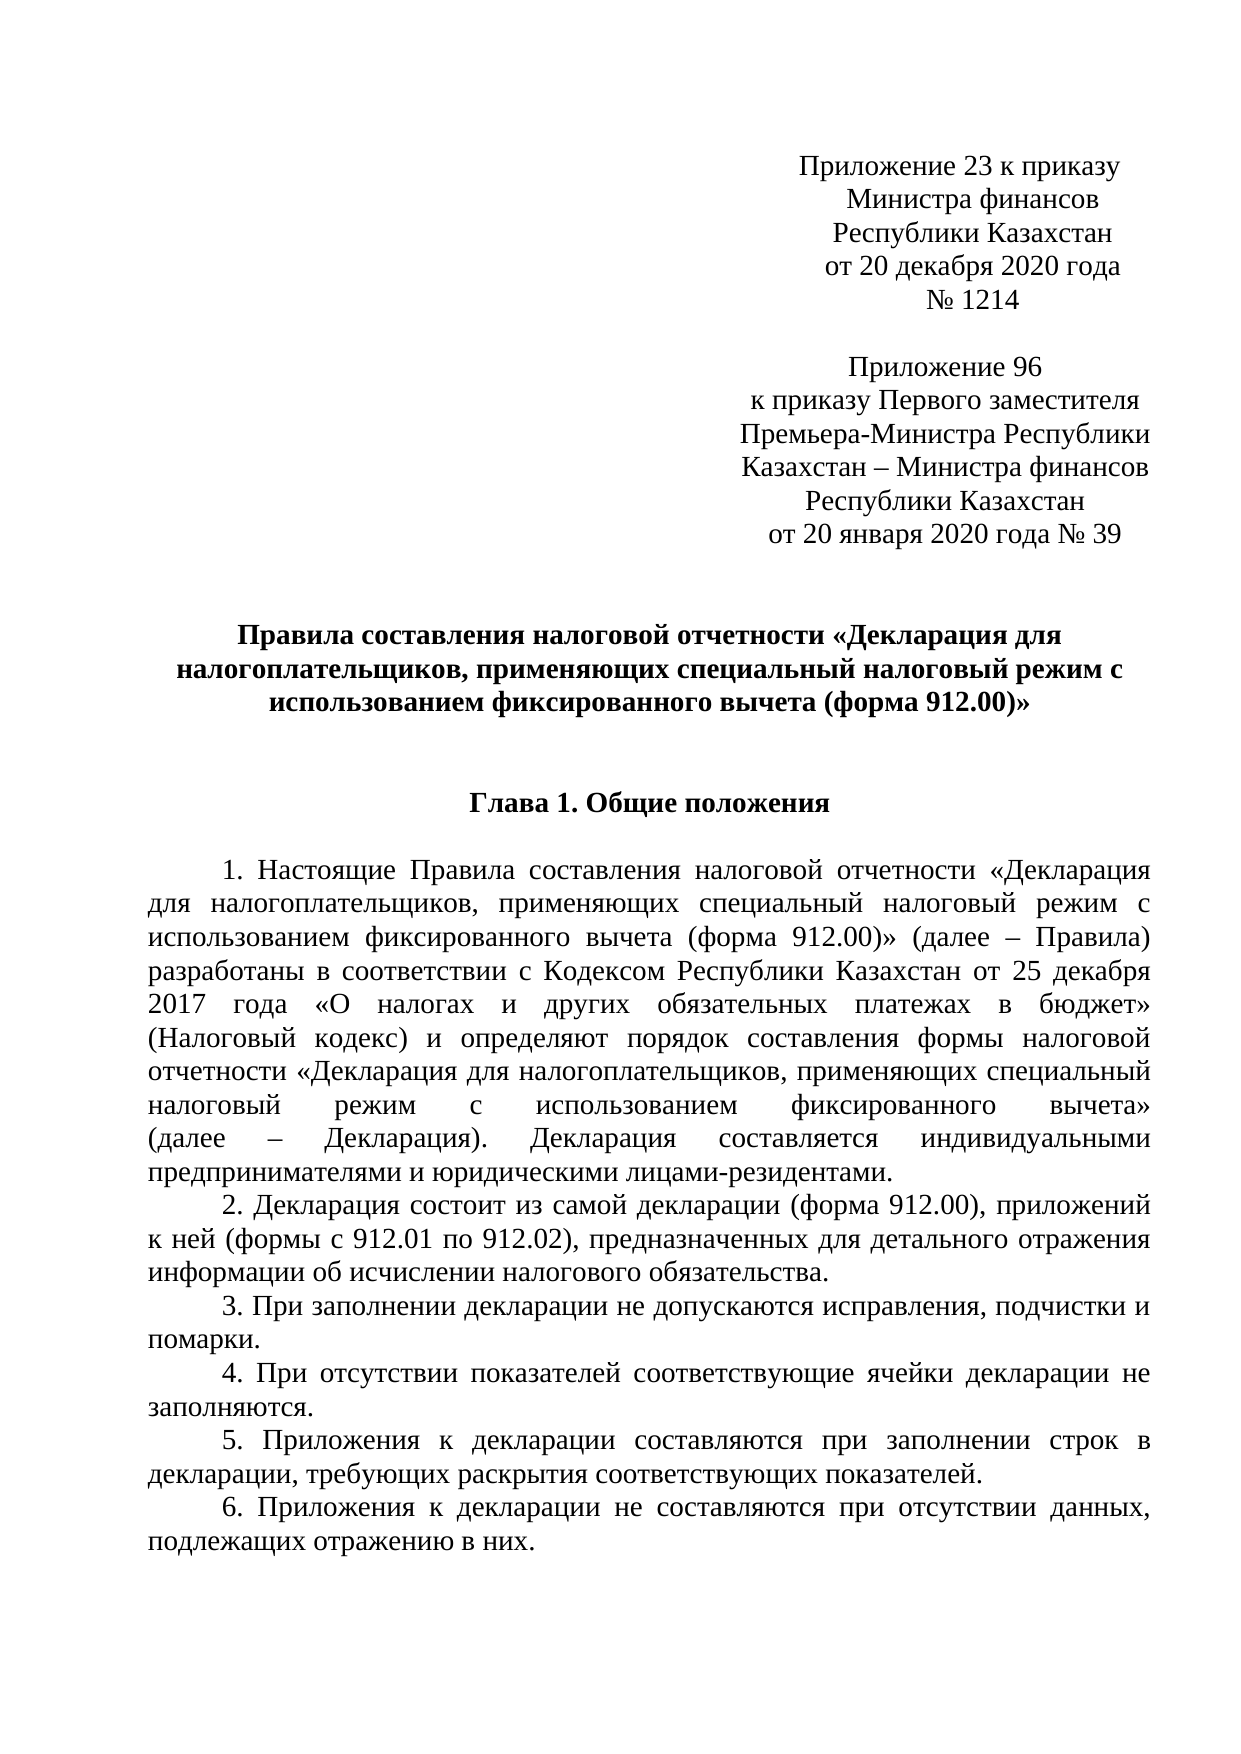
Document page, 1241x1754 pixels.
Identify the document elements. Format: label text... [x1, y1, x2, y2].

text 6. Приложения к декларации не составляются при отсутствии данных, подлежащих отражению в них. [148, 1489, 1152, 1556]
text 1. Настоящие Правила составления налоговой отчетности «Декларация для налогоплательщиков, применяющих специальный налоговый режим с использованием фиксированного вычета (форма 912.00)» (далее – Правила) разработаны в соответствии с Кодексом Республики Казахстан от 25 декабря 2017 года «О налогах и других обязательных платежах в бюджет» (Налоговый кодекс) и определяют порядок составления формы налоговой отчетности «Декларация для налогоплательщиков, применяющих специальный налоговый режим с использованием фиксированного вычета» (далее – Декларация). Декларация составляется индивидуальными предпринимателями и юридическими лицами-резидентами. [148, 852, 1152, 1187]
text Приложение 96 [738, 349, 1152, 382]
text Глава 1. Общие положения [148, 785, 1152, 818]
text Правила составления налоговой отчетности «Декларация для налогоплательщиков, применяющих специальный налоговый режим с использованием фиксированного вычета (форма 912.00)» [148, 617, 1152, 718]
table_cell Министра финансов Республики Казахстан от 20 декабря 2020 года № 1214 [756, 181, 1163, 315]
text 3. При заполнении декларации не допускаются исправления, подчистки и помарки. [148, 1288, 1152, 1355]
text 4. При отсутствии показателей соответствующие ячейки декларации не заполняются. [148, 1355, 1152, 1422]
text к приказу Первого заместителя Премьера-Министра Республики Казахстан – Министра финансов Республики Казахстан [738, 382, 1152, 517]
table_header Приложение 23 к приказу [756, 148, 1163, 181]
text 2. Декларация состоит из самой декларации (форма 912.00), приложений к ней (формы с 912.01 по 912.02), предназначенных для детального отражения информации об исчислении налогового обязательства. [148, 1187, 1152, 1288]
text от 20 января 2020 года № 39 [738, 517, 1152, 550]
text 5. Приложения к декларации составляются при заполнении строк в декларации, требующих раскрытия соответствующих показателей. [148, 1422, 1152, 1489]
